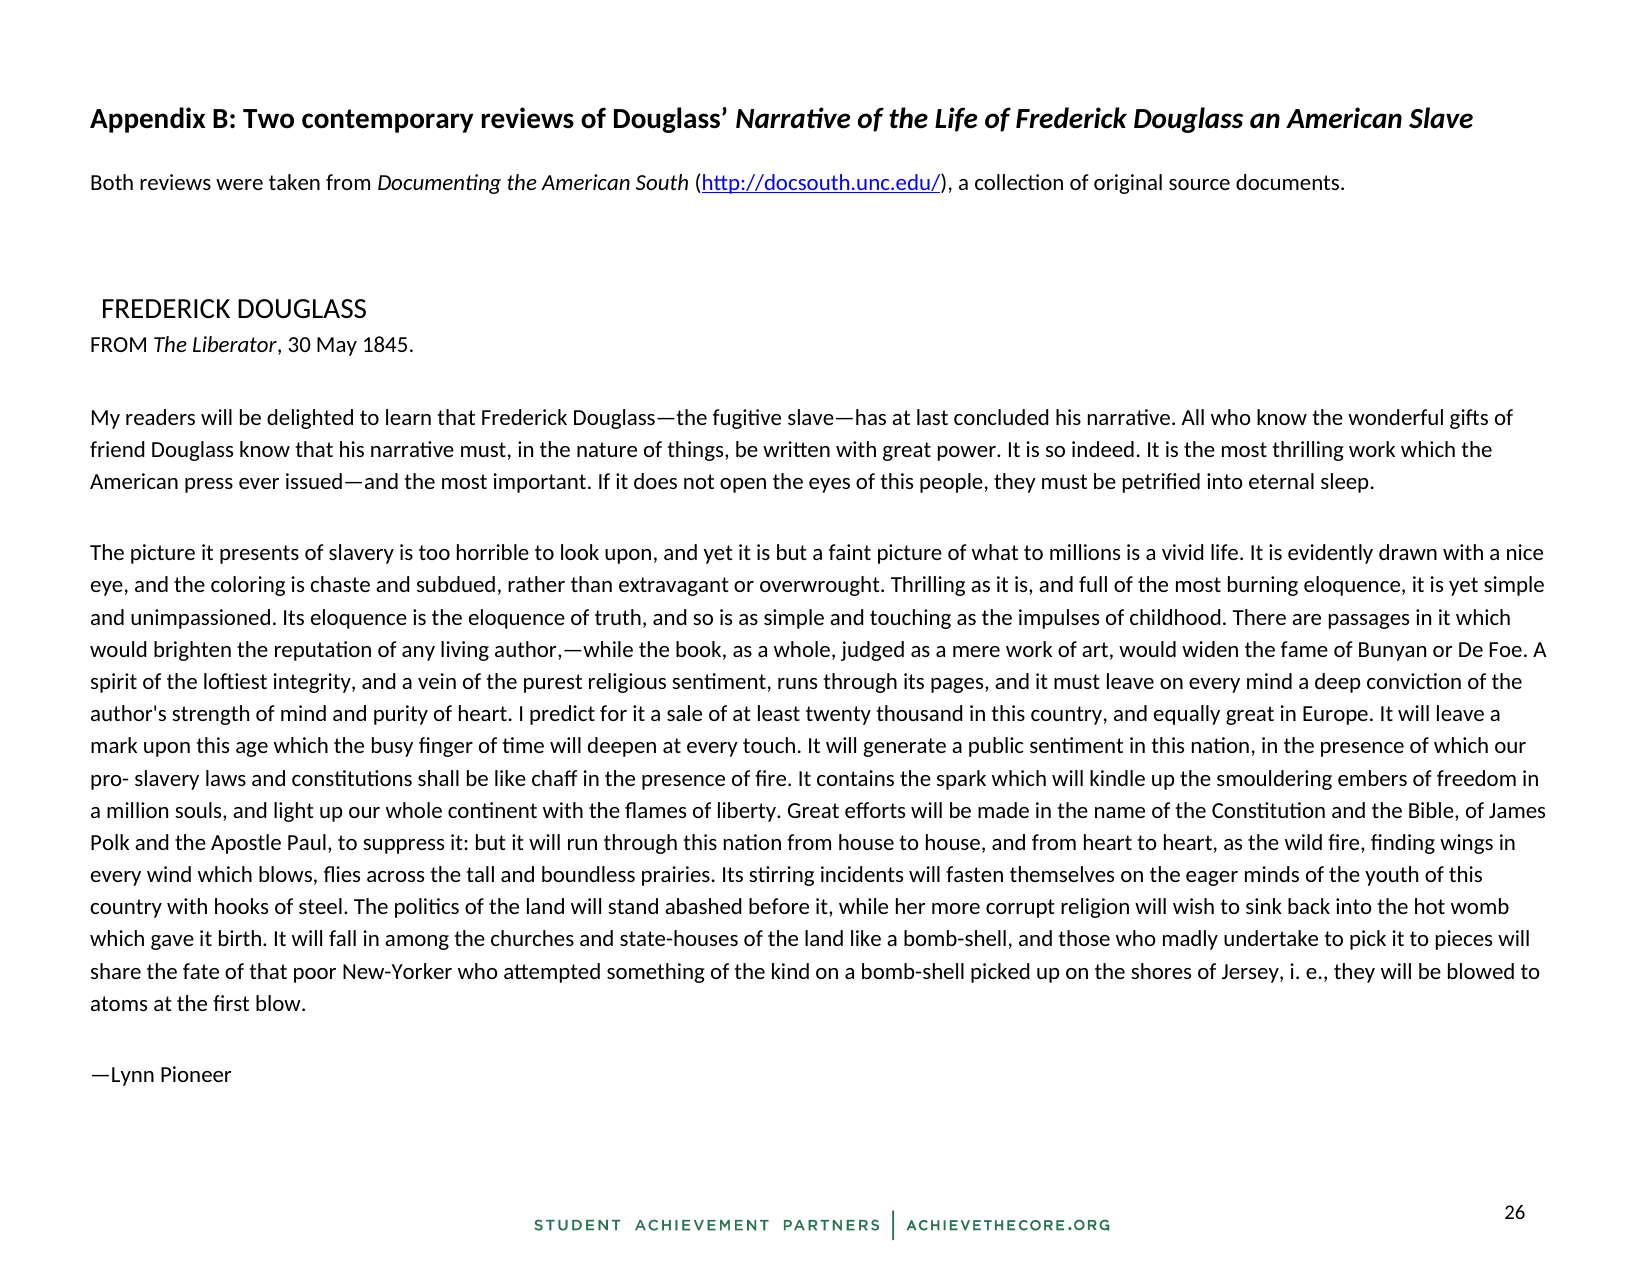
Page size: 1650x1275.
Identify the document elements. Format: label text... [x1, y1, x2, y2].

text —Lynn Pioneer [90, 1060, 1567, 1088]
text The picture it presents of slavery is too horrible to look upon, and yet it is but a faint picture of what to millions is a vivid life. It is evidently drawn with a nice eye, and the coloring is chaste and subdued, rather than extravagant or overwrought. Thrilling as it is, and full of the most burning eloquence, it is yet simple and unimpassioned. Its eloquence is the eloquence of truth, and so is as simple and touching as the impulses of childhood. There are passages in it which would brighten the reputation of any living author,—while the book, as a whole, judged as a mere work of art, would widen the fame of Bunyan or De Foe. A spirit of the loftiest integrity, and a vein of the purest religious sentiment, runs through its pages, and it must leave on every mind a deep conviction of the author's strength of mind and purity of heart. I predict for it a sale of at least twenty thousand in this country, and equally great in Europe. It will leave a mark upon this age which the busy finger of time will deepen at every touch. It will generate a public sentiment in this nation, in the presence of which our pro- slavery laws and constitutions shall be like chaff in the presence of fire. It contains the spark which will kindle up the smouldering embers of freedom in a million souls, and light up our whole continent with the flames of liberty. Great efforts will be made in the name of the Constitution and the Bible, of James Polk and the Apostle Paul, to suppress it: but it will run through this nation from house to house, and from heart to heart, as the wild fire, finding wings in every wind which blows, flies across the tall and boundless prairies. Its stirring incidents will fasten themselves on the eager minds of the youth of this country with hooks of steel. The politics of the land will stand abashed before it, while her more corrupt religion will wish to sink back into the hot womb which gave it birth. It will fall in among the churches and state-houses of the land like a bomb-shell, and those who madly undertake to pick it to pieces will share the fate of that poor New-Yorker who attempted something of the kind on a bomb-shell picked up on the shores of Jersey, i. e., they will be blowed to atoms at the first blow. [90, 538, 1556, 1017]
text Both reviews were taken from Documenting the American South (http://docsouth.unc.edu/), a collection of original source documents. [90, 168, 1567, 196]
text Appendix B: Two contemporary reviews of Douglass’ Narrative of the Life of Frederick Douglass an American Slave [90, 100, 1567, 136]
subtitle FREDERICK DOUGLASS [90, 290, 1567, 325]
text My readers will be delighted to learn that Frederick Douglass—the fugitive slave—has at last concluded his narrative. All who know the wonderful gifts of friend Douglass know that his narrative must, in the nature of things, be written with great power. It is so indeed. It is the most thrilling work which the American press ever issued—and the most important. If it does not open the eyes of this people, they must be petrified into eternal sleep. [90, 403, 1516, 495]
picture [521, 1206, 1122, 1241]
text FROM The Liberator, 30 May 1845. [90, 331, 1567, 359]
